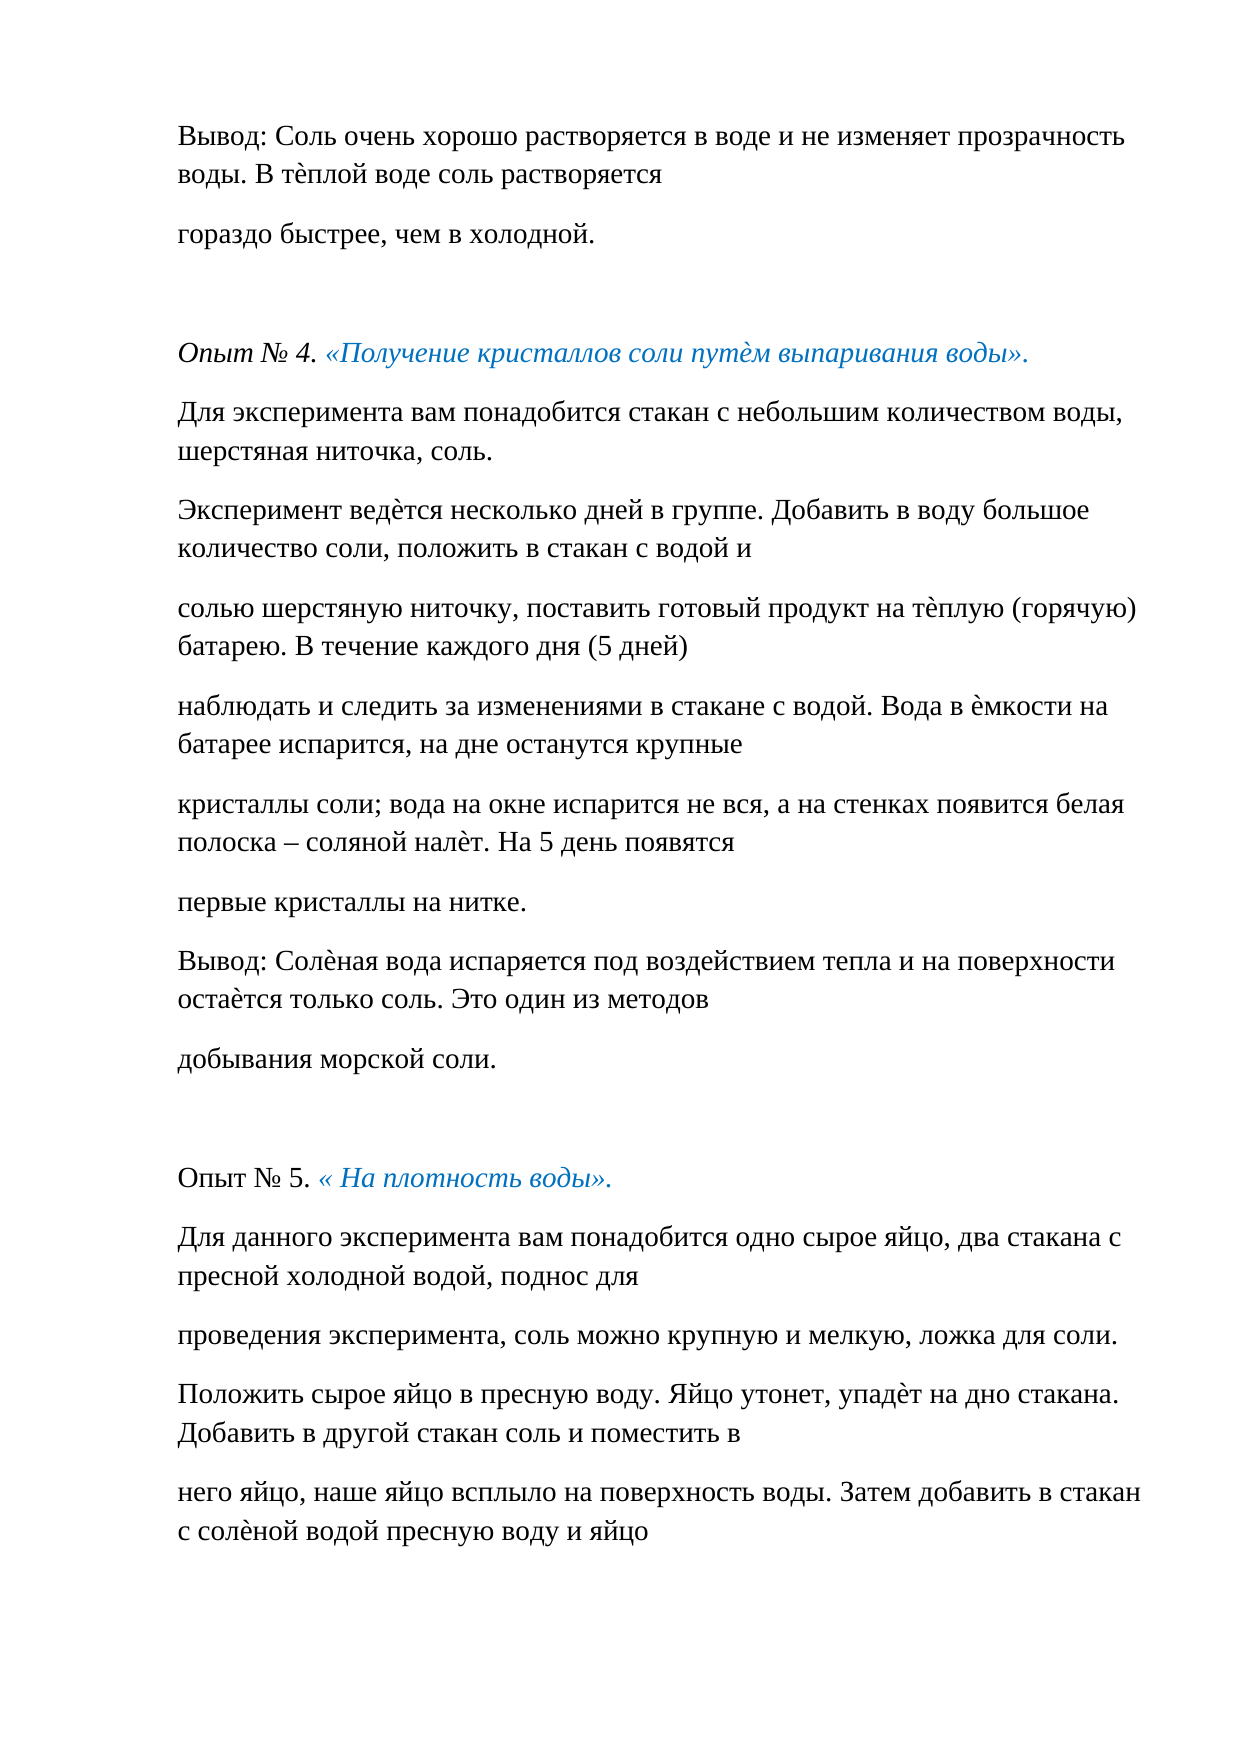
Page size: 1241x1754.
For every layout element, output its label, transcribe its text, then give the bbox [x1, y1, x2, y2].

text Вывод: Соль очень хорошо растворяется в воде и не изменяет прозрачность воды. В тѐплой воде соль растворяется [177, 118, 1152, 190]
text солью шерстяную ниточку, поставить готовый продукт на тѐплую (горячую) батарею. В течение каждого дня (5 дней) [177, 590, 1152, 662]
text проведения эксперимента, соль можно крупную и мелкую, ложка для соли. [177, 1317, 1152, 1351]
text Вывод: Солѐная вода испаряется под воздействием тепла и на поверхности остаѐтся только соль. Это один из методов [177, 943, 1152, 1015]
text него яйцо, наше яйцо всплыло на поверхность воды. Затем добавить в стакан с солѐной водой пресную воду и яйцо [177, 1474, 1152, 1546]
text Опыт № 4. «Получение кристаллов соли путѐм выпаривания воды». [177, 335, 1152, 368]
text Опыт № 5. « На плотность воды». [177, 1160, 1152, 1193]
text первые кристаллы на нитке. [177, 884, 1152, 917]
text Положить сырое яйцо в пресную воду. Яйцо утонет, упадѐт на дно стакана. Добавить в другой стакан соль и поместить в [177, 1376, 1152, 1448]
text Эксперимент ведѐтся несколько дней в группе. Добавить в воду большое количество соли, положить в стакан с водой и [177, 492, 1152, 564]
text Для эксперимента вам понадобится стакан с небольшим количеством воды, шерстяная ниточка, соль. [177, 394, 1152, 466]
text Для данного эксперимента вам понадобится одно сырое яйцо, два стакана с пресной холодной водой, поднос для [177, 1219, 1152, 1291]
text гораздо быстрее, чем в холодной. [177, 216, 1152, 249]
text кристаллы соли; вода на окне испарится не вся, а на стенках появится белая полоска – соляной налѐт. На 5 день появятся [177, 786, 1152, 858]
text добывания морской соли. [177, 1041, 1152, 1074]
text наблюдать и следить за изменениями в стакане с водой. Вода в ѐмкости на батарее испарится, на дне останутся крупные [177, 688, 1152, 760]
